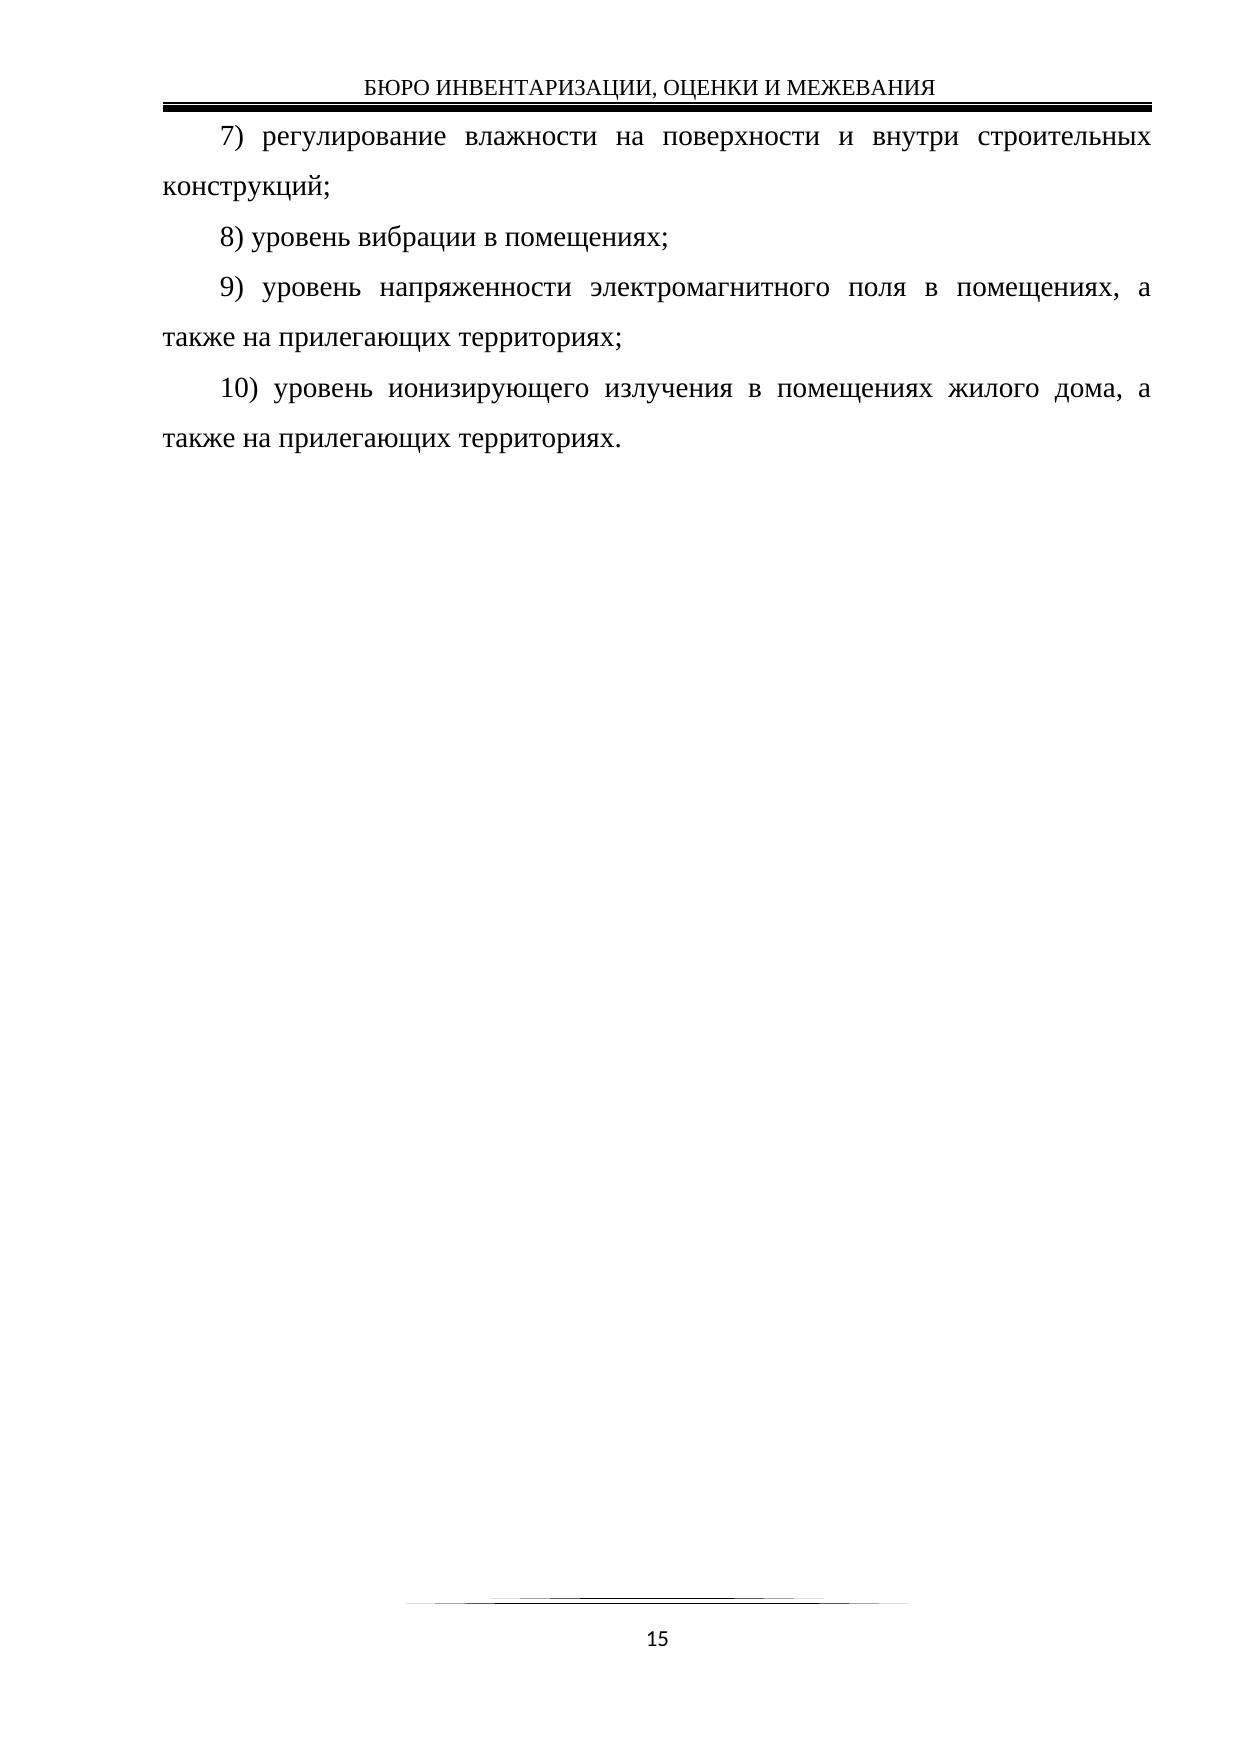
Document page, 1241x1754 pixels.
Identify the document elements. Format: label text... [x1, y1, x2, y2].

text 7) регулирование влажности на поверхности и внутри строительных конструкций; [162, 118, 1152, 202]
text 10) уровень ионизирующего излучения в помещениях жилого дома, а также на прилегающих территориях. [162, 370, 1152, 453]
text 9) уровень напряженности электромагнитного поля в помещениях, а также на прилегающих территориях; [162, 269, 1152, 353]
text 8) уровень вибрации в помещениях; [162, 219, 1152, 252]
